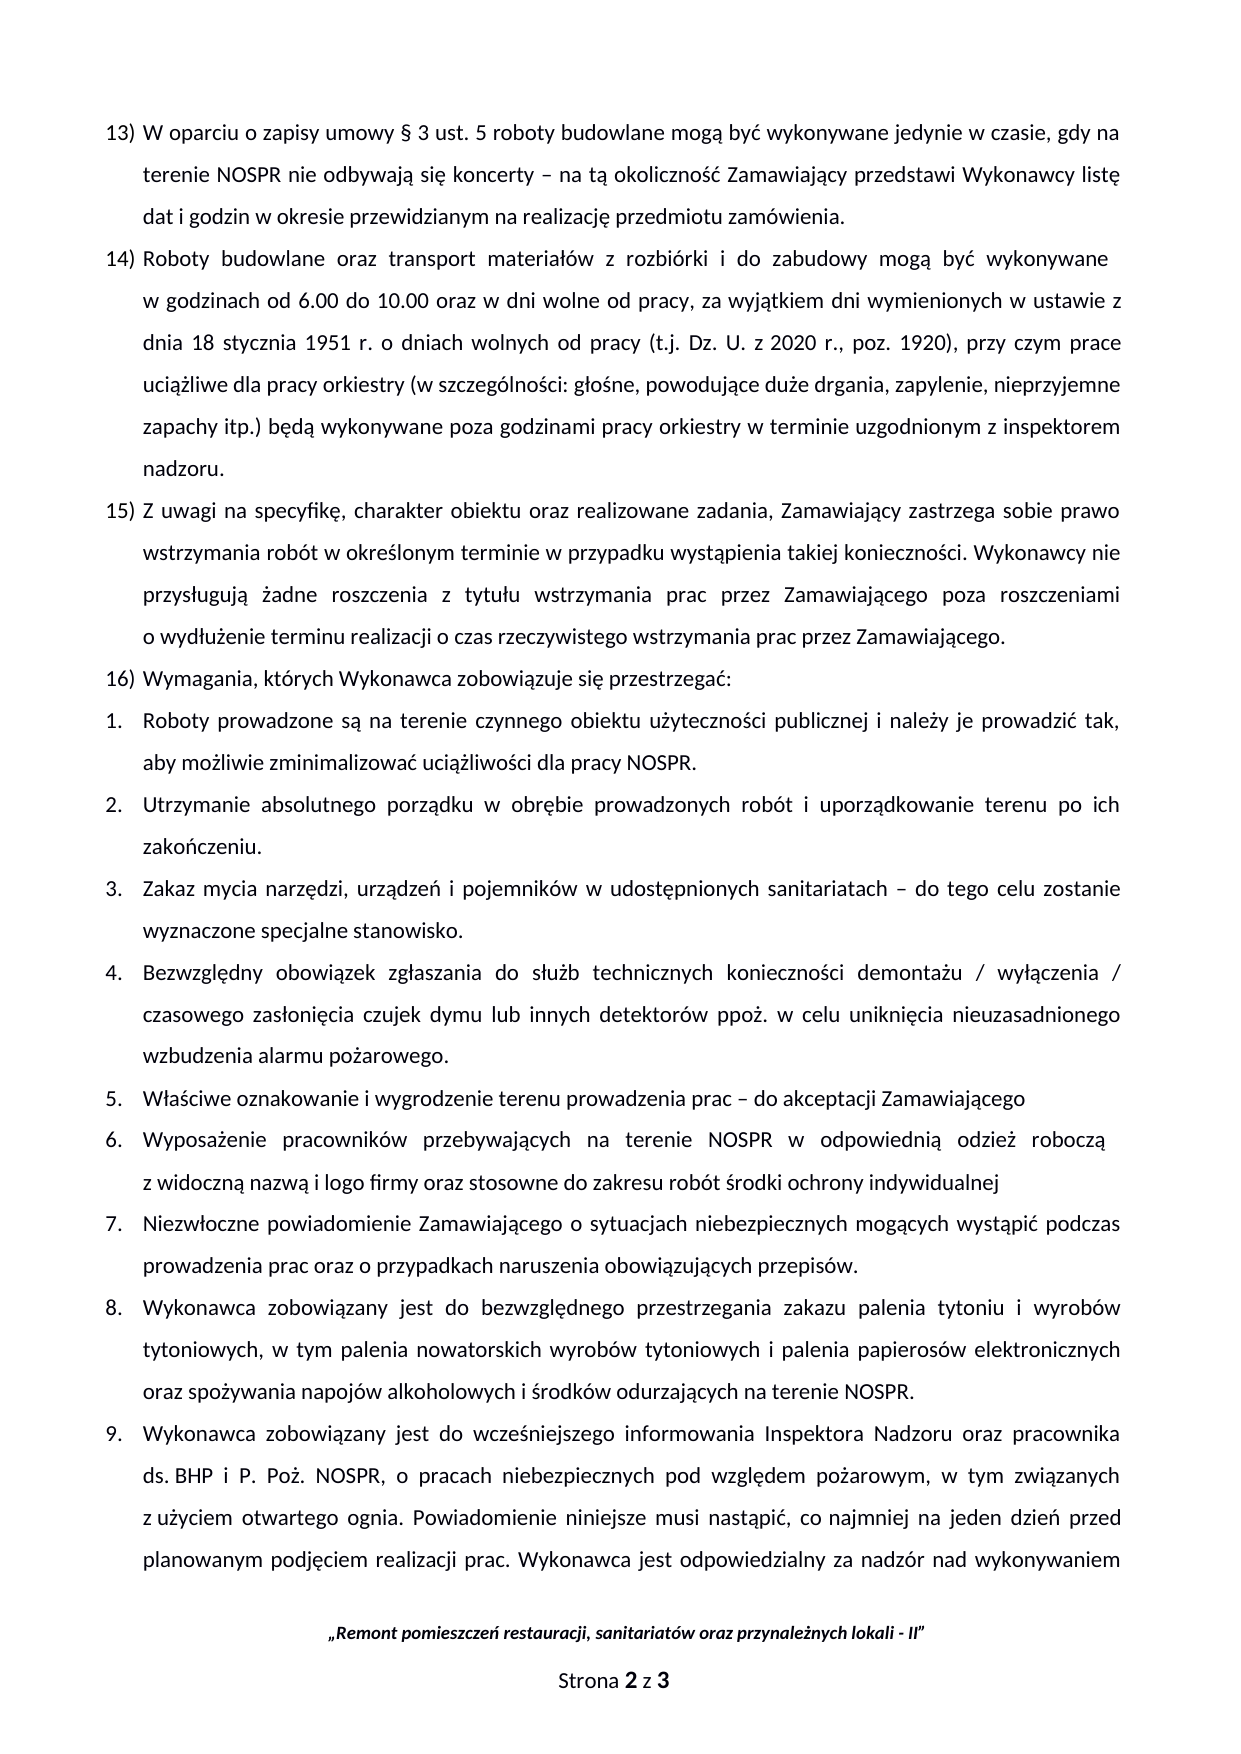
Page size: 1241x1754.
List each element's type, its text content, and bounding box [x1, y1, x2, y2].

list W oparciu o zapisy umowy § 3 ust. 5 roboty budowlane mogą być wykonywane jedynie w czasie, gdy na terenie NOSPR nie odbywają się koncerty – na tą okoliczność Zamawiający przedstawi Wykonawcy listę dat i godzin w okresie przewidzianym na realizację przedmiotu zamówienia. [105, 118, 1122, 230]
list Utrzymanie absolutnego porządku w obrębie prowadzonych robót i uporządkowanie terenu po ich zakończeniu. [105, 790, 1122, 860]
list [105, 1419, 1122, 1573]
list Roboty prowadzone są na terenie czynnego obiektu użyteczności publicznej i należy je prowadzić tak, aby możliwie zminimalizować uciążliwości dla pracy NOSPR. [105, 706, 1122, 776]
list Z uwagi na specyfikę, charakter obiektu oraz realizowane zadania, Zamawiający zastrzega sobie prawo wstrzymania robót w określonym terminie w przypadku wystąpienia takiej konieczności. Wykonawcy nie przysługują żadne roszczenia z tytułu wstrzymania prac przez Zamawiającego poza roszczeniami o wydłużenie terminu realizacji o czas rzeczywistego wstrzymania prac przez Zamawiającego. [105, 496, 1122, 650]
list Zakaz mycia narzędzi, urządzeń i pojemników w udostępnionych sanitariatach – do tego celu zostanie wyznaczone specjalne stanowisko. [105, 874, 1122, 944]
list Niezwłoczne powiadomienie Zamawiającego o sytuacjach niebezpiecznych mogących wystąpić podczas prowadzenia prac oraz o przypadkach naruszenia obowiązujących przepisów. [105, 1209, 1122, 1279]
list Bezwzględny obowiązek zgłaszania do służb technicznych konieczności demontażu / wyłączenia / czasowego zasłonięcia czujek dymu lub innych detektorów ppoż. w celu uniknięcia nieuzasadnionego wzbudzenia alarmu pożarowego. [105, 958, 1122, 1070]
list Wyposażenie pracowników przebywających na terenie NOSPR w odpowiednią odzież roboczą z widoczną nazwą i logo firmy oraz stosowne do zakresu robót środki ochrony indywidualnej [105, 1126, 1122, 1196]
list Wymagania, których Wykonawca zobowiązuje się przestrzegać: [105, 664, 1122, 692]
list Właściwe oznakowanie i wygrodzenie terenu prowadzenia prac – do akceptacji Zamawiającego [105, 1084, 1122, 1112]
list Roboty budowlane oraz transport materiałów z rozbiórki i do zabudowy mogą być wykonywane w godzinach od 6.00 do 10.00 oraz w dni wolne od pracy, za wyjątkiem dni wymienionych w ustawie z dnia 18 stycznia 1951 r. o dniach wolnych od pracy (t.j. Dz. U. z 2020 r., poz. 1920), przy czym prace uciążliwe dla pracy orkiestry (w szczególności: głośne, powodujące duże drgania, zapylenie, nieprzyjemne zapachy itp.) będą wykonywane poza godzinami pracy orkiestry w terminie uzgodnionym z inspektorem nadzoru. [105, 244, 1122, 482]
list Wykonawca zobowiązany jest do bezwzględnego przestrzegania zakazu palenia tytoniu i wyrobów tytoniowych, w tym palenia nowatorskich wyrobów tytoniowych i palenia papierosów elektronicznych oraz spożywania napojów alkoholowych i środków odurzających na terenie NOSPR. [105, 1293, 1122, 1406]
